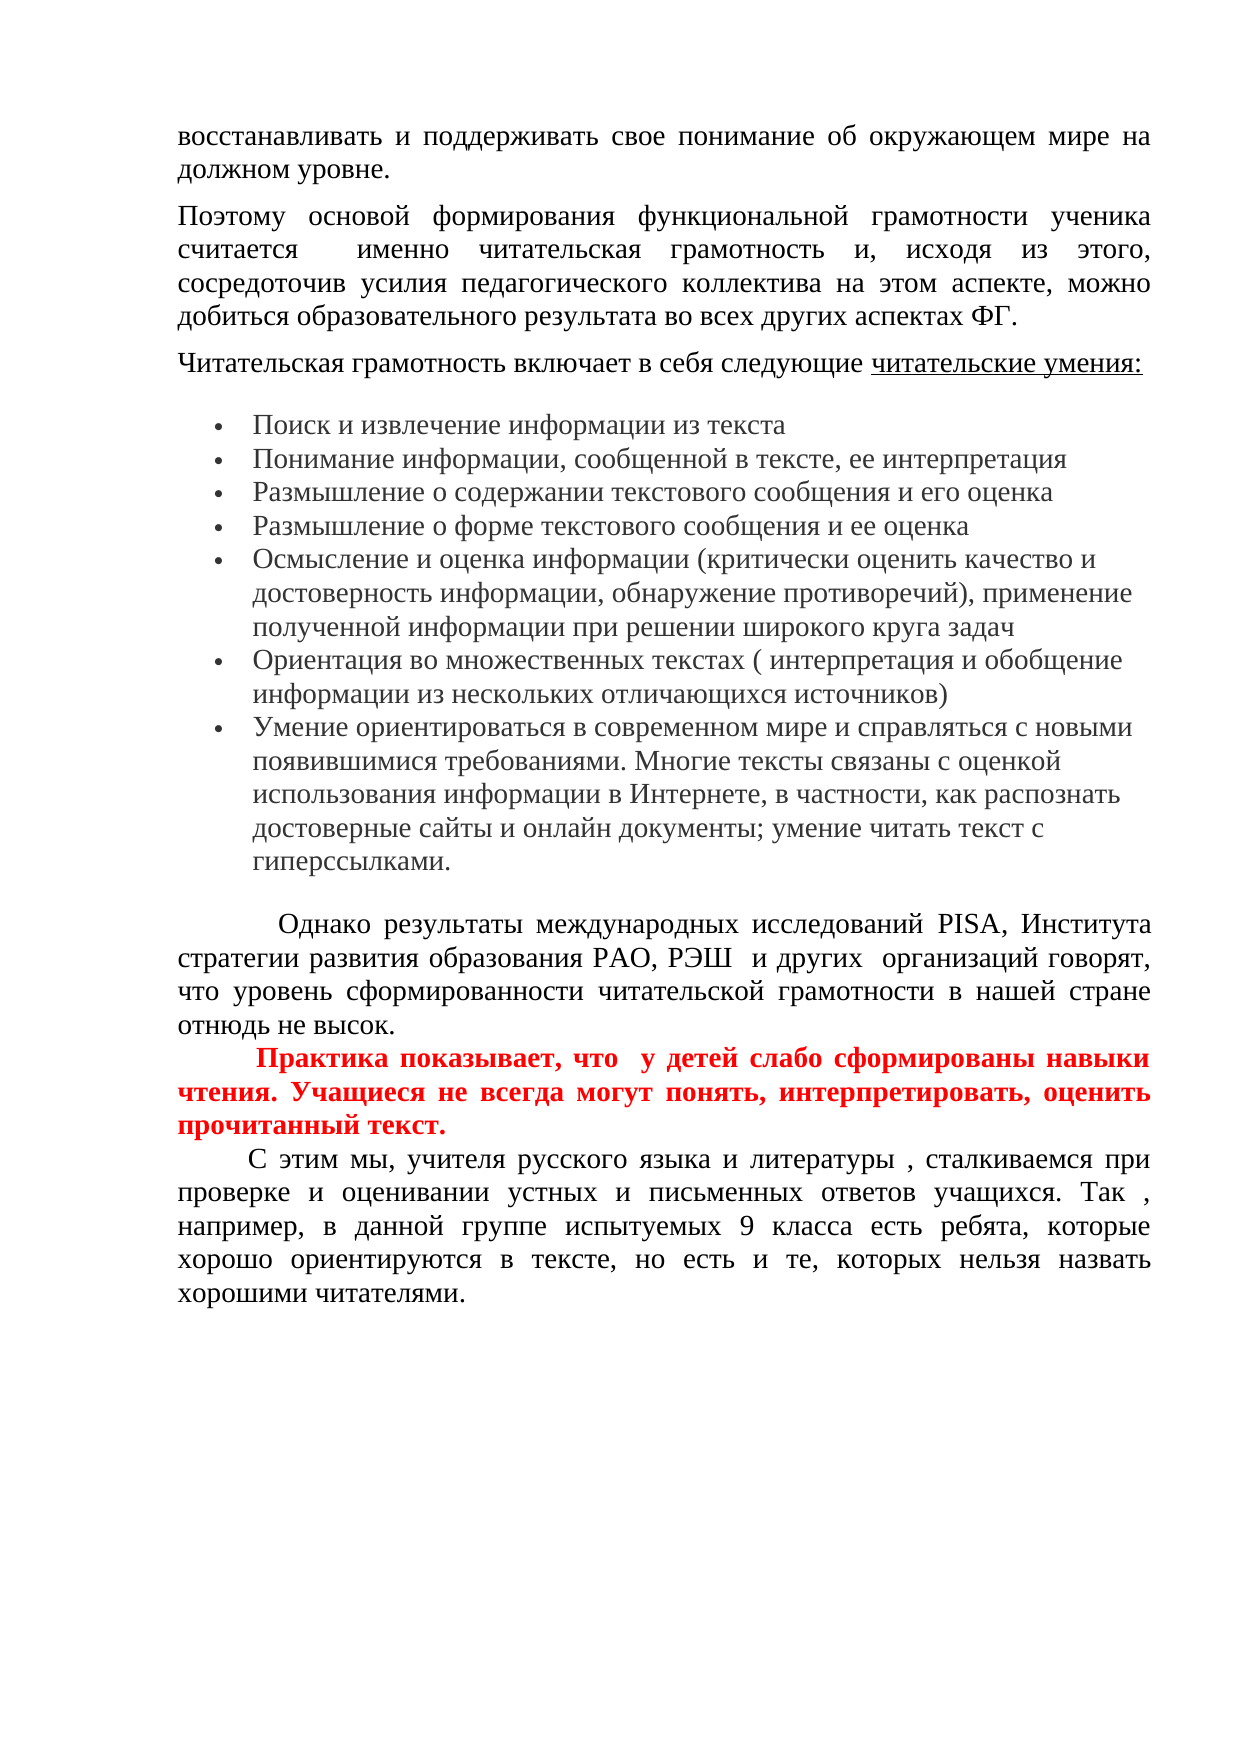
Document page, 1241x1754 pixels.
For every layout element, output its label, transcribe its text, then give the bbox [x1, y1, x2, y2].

list Осмысление и оценка информации (критически оценить качество и достоверность информации, обнаружение противоречий), применение полученной информации при решении широкого круга задач [215, 542, 1152, 642]
text Однако результаты международных исследований PISA, Института стратегии развития образования РАО, РЭШ и других организаций говорят, что уровень сформированности читательской грамотности в нашей стране отнюдь не высок. [177, 906, 1152, 1040]
text Читательская грамотность включает в себя следующие читательские умения: [177, 345, 1152, 378]
list Умение ориентироваться в современном мире и справляться с новыми появившимися требованиями. Многие тексты связаны с оценкой использования информации в Интернете, в частности, как распознать достоверные сайты и онлайн документы; умение читать текст с гиперссылками. [215, 709, 1152, 877]
text С этим мы, учителя русского языка и литературы , сталкиваемся при проверке и оценивании устных и письменных ответов учащихся. Так , например, в данной группе испытуемых 9 класса есть ребята, которые хорошо ориентируются в тексте, но есть и те, которых нельзя назвать хорошими читателями. [177, 1141, 1152, 1309]
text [177, 118, 1152, 185]
list Понимание информации, сообщенной в тексте, ее интерпретация [215, 441, 1152, 474]
list Размышление о форме текстового сообщения и ее оценка [215, 508, 1152, 542]
list Размышление о содержании текстового сообщения и его оценка [215, 474, 1152, 508]
list Поиск и извлечение информации из текста [215, 407, 1152, 441]
text Поэтому основой формирования функциональной грамотности ученика считается именно читательская грамотность и, исходя из этого, сосредоточив усилия педагогического коллектива на этом аспекте, можно добиться образовательного результата во всех других аспектах ФГ. [177, 198, 1152, 332]
text Практика показывает, что у детей слабо сформированы навыки чтения. Учащиеся не всегда могут понять, интерпретировать, оценить прочитанный текст. [177, 1040, 1152, 1141]
list Ориентация во множественных текстах ( интерпретация и обобщение информации из нескольких отличающихся источников) [215, 642, 1152, 709]
